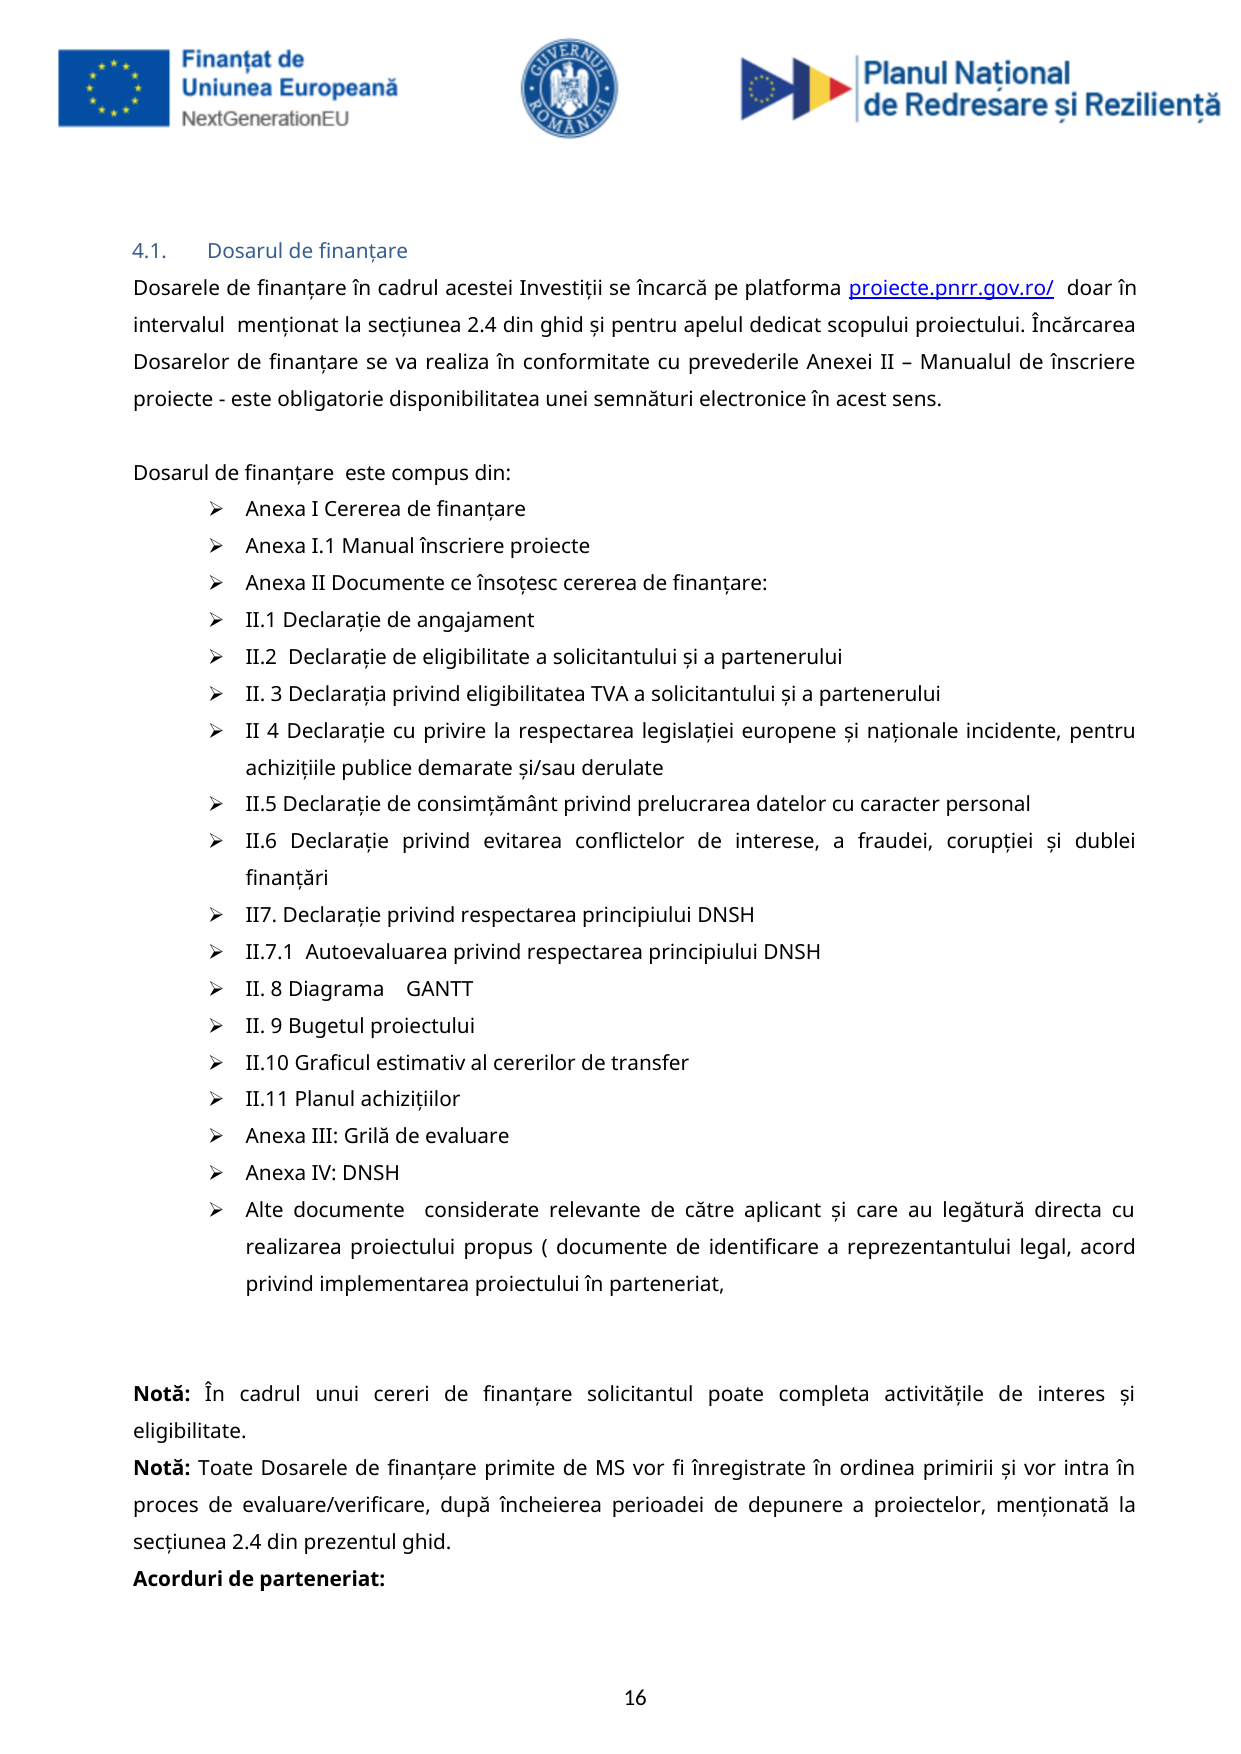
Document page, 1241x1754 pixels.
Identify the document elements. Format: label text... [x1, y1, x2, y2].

list II 4 Declarație cu privire la respectarea legislației europene și naționale incidente, pentru achizițiile publice demarate și/sau derulate [208, 716, 1137, 781]
list II. 9 Bugetul proiectului [208, 1011, 1137, 1039]
list II.1 Declarație de angajament [208, 605, 1137, 633]
list Dosarul de finanțare [132, 236, 1137, 265]
list II.7.1 Autoevaluarea privind respectarea principiului DNSH [208, 937, 1137, 965]
text Notă: Toate Dosarele de finanțare primite de MS vor fi înregistrate în ordinea primirii și vor intra în proces de evaluare/verificare, după încheierea perioadei de depunere a proiectelor, menționată la secțiunea 2.4 din prezentul ghid. [133, 1453, 1137, 1555]
list II7. Declarație privind respectarea principiului DNSH [208, 900, 1137, 928]
text Notă: În cadrul unui cereri de finanțare solicitantul poate completa activitățile de interes și eligibilitate. [133, 1379, 1137, 1445]
list Anexa III: Grilă de evaluare [208, 1121, 1137, 1150]
list Anexa II Documente ce însoțesc cererea de finanțare: [208, 568, 1137, 597]
list II.11 Planul achizițiilor [208, 1084, 1137, 1113]
list II.5 Declarație de consimțământ privind prelucrarea datelor cu caracter personal [208, 789, 1137, 818]
text Acorduri de parteneriat: [133, 1564, 1137, 1592]
picture [0, 17, 1228, 162]
list II. 3 Declarația privind eligibilitatea TVA a solicitantului și a partenerului [208, 679, 1137, 707]
list Anexa I.1 Manual înscriere proiecte [208, 531, 1137, 560]
text Dosarul de finanțare este compus din: [133, 458, 1137, 486]
list II.6 Declarație privind evitarea conflictelor de interese, a fraudei, corupției și dublei finanțări [208, 826, 1137, 892]
text Dosarele de finanțare în cadrul acestei Investiții se încarcă pe platforma proiecte.pnrr.gov.ro/ doar în intervalul menționat la secțiunea 2.4 din ghid și pentru apelul dedicat scopului proiectului. Încărcarea Dosarelor de finanțare se va realiza în conformitate cu prevederile Anexei II – Manualul de înscriere proiecte - este obligatorie disponibilitatea unei semnături electronice în acest sens. [133, 273, 1137, 412]
list II.10 Graficul estimativ al cererilor de transfer [208, 1048, 1137, 1076]
list II.2 Declarație de eligibilitate a solicitantului și a partenerului [208, 642, 1137, 670]
list Alte documente considerate relevante de către aplicant și care au legătură directa cu realizarea proiectului propus ( documente de identificare a reprezentantului legal, acord privind implementarea proiectului în parteneriat, [208, 1195, 1137, 1297]
list Anexa IV: DNSH [208, 1158, 1137, 1187]
list Anexa I Cererea de finanțare [208, 494, 1137, 523]
list II. 8 Diagrama GANTT [208, 974, 1137, 1002]
